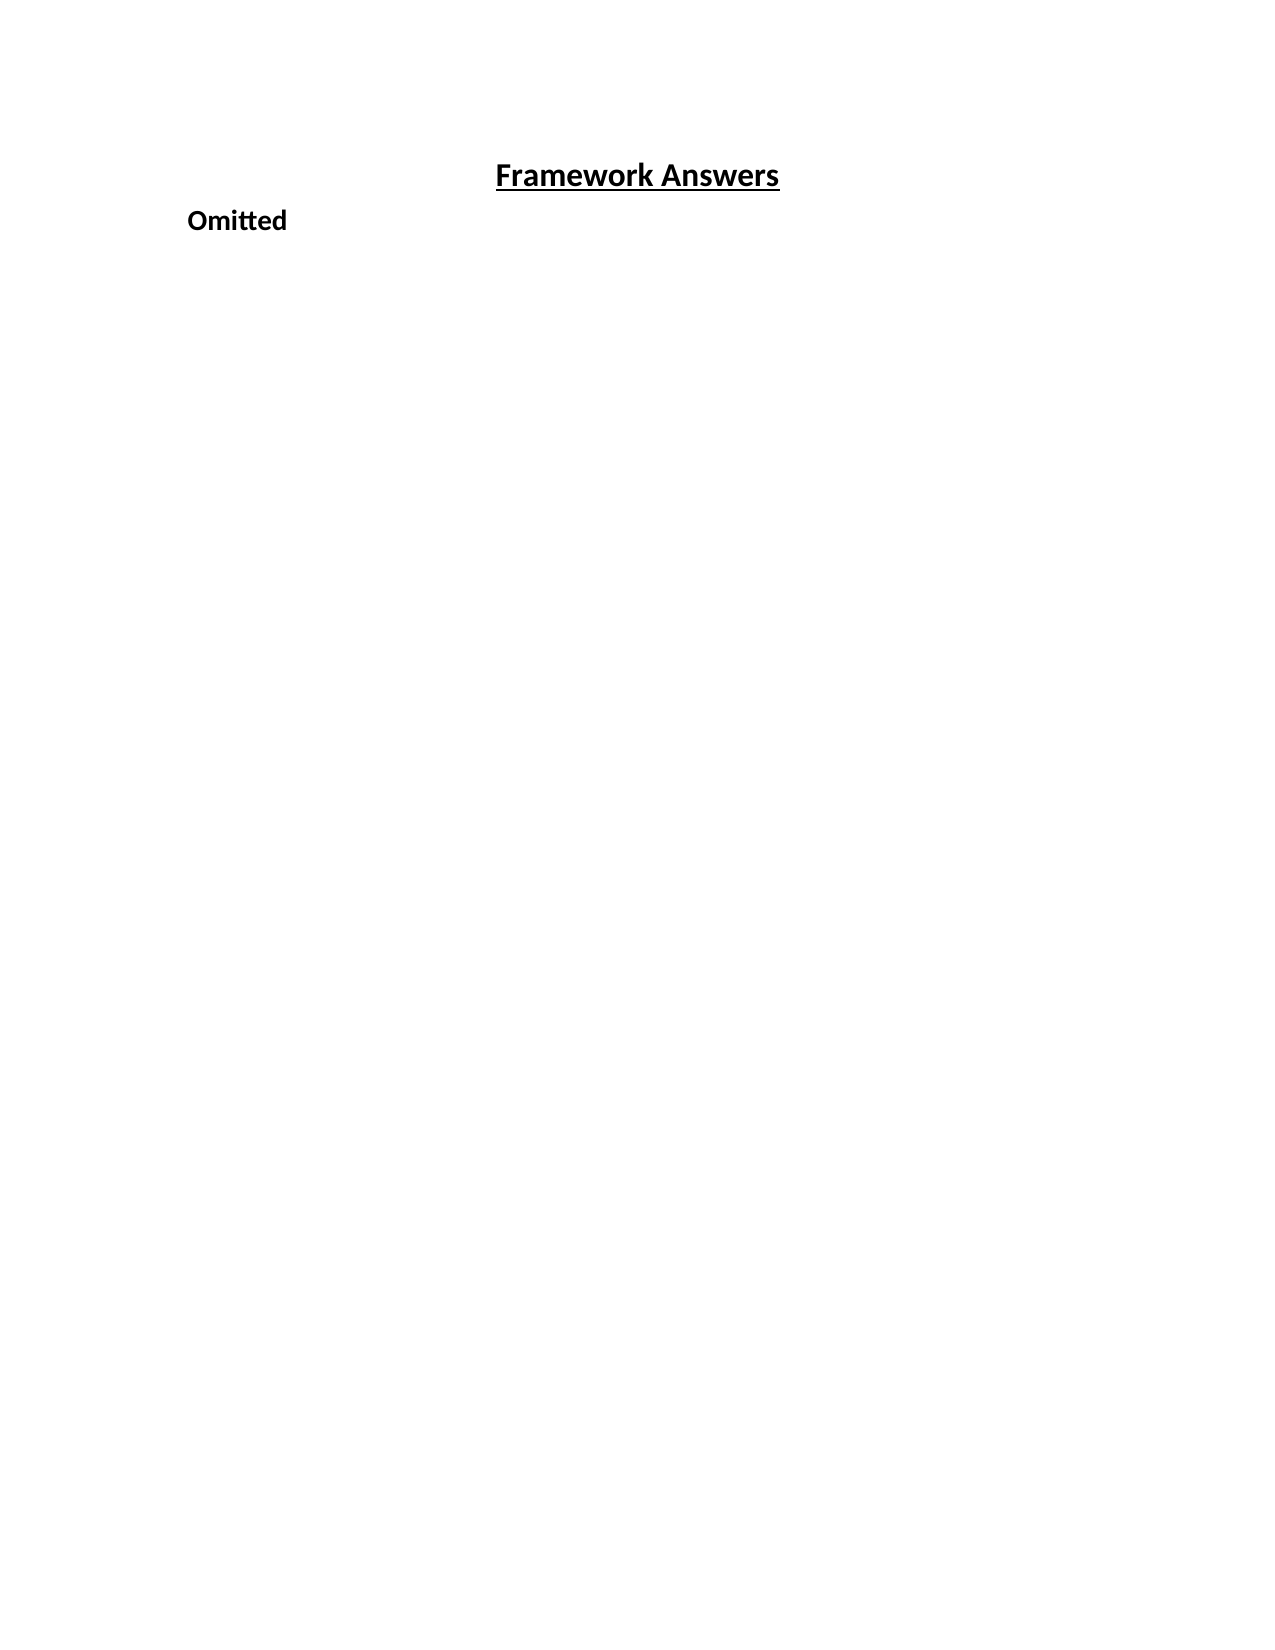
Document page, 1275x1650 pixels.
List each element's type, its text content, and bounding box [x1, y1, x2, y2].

subtitle Omitted [187, 202, 1087, 238]
subtitle Framework Answers [187, 154, 1087, 195]
